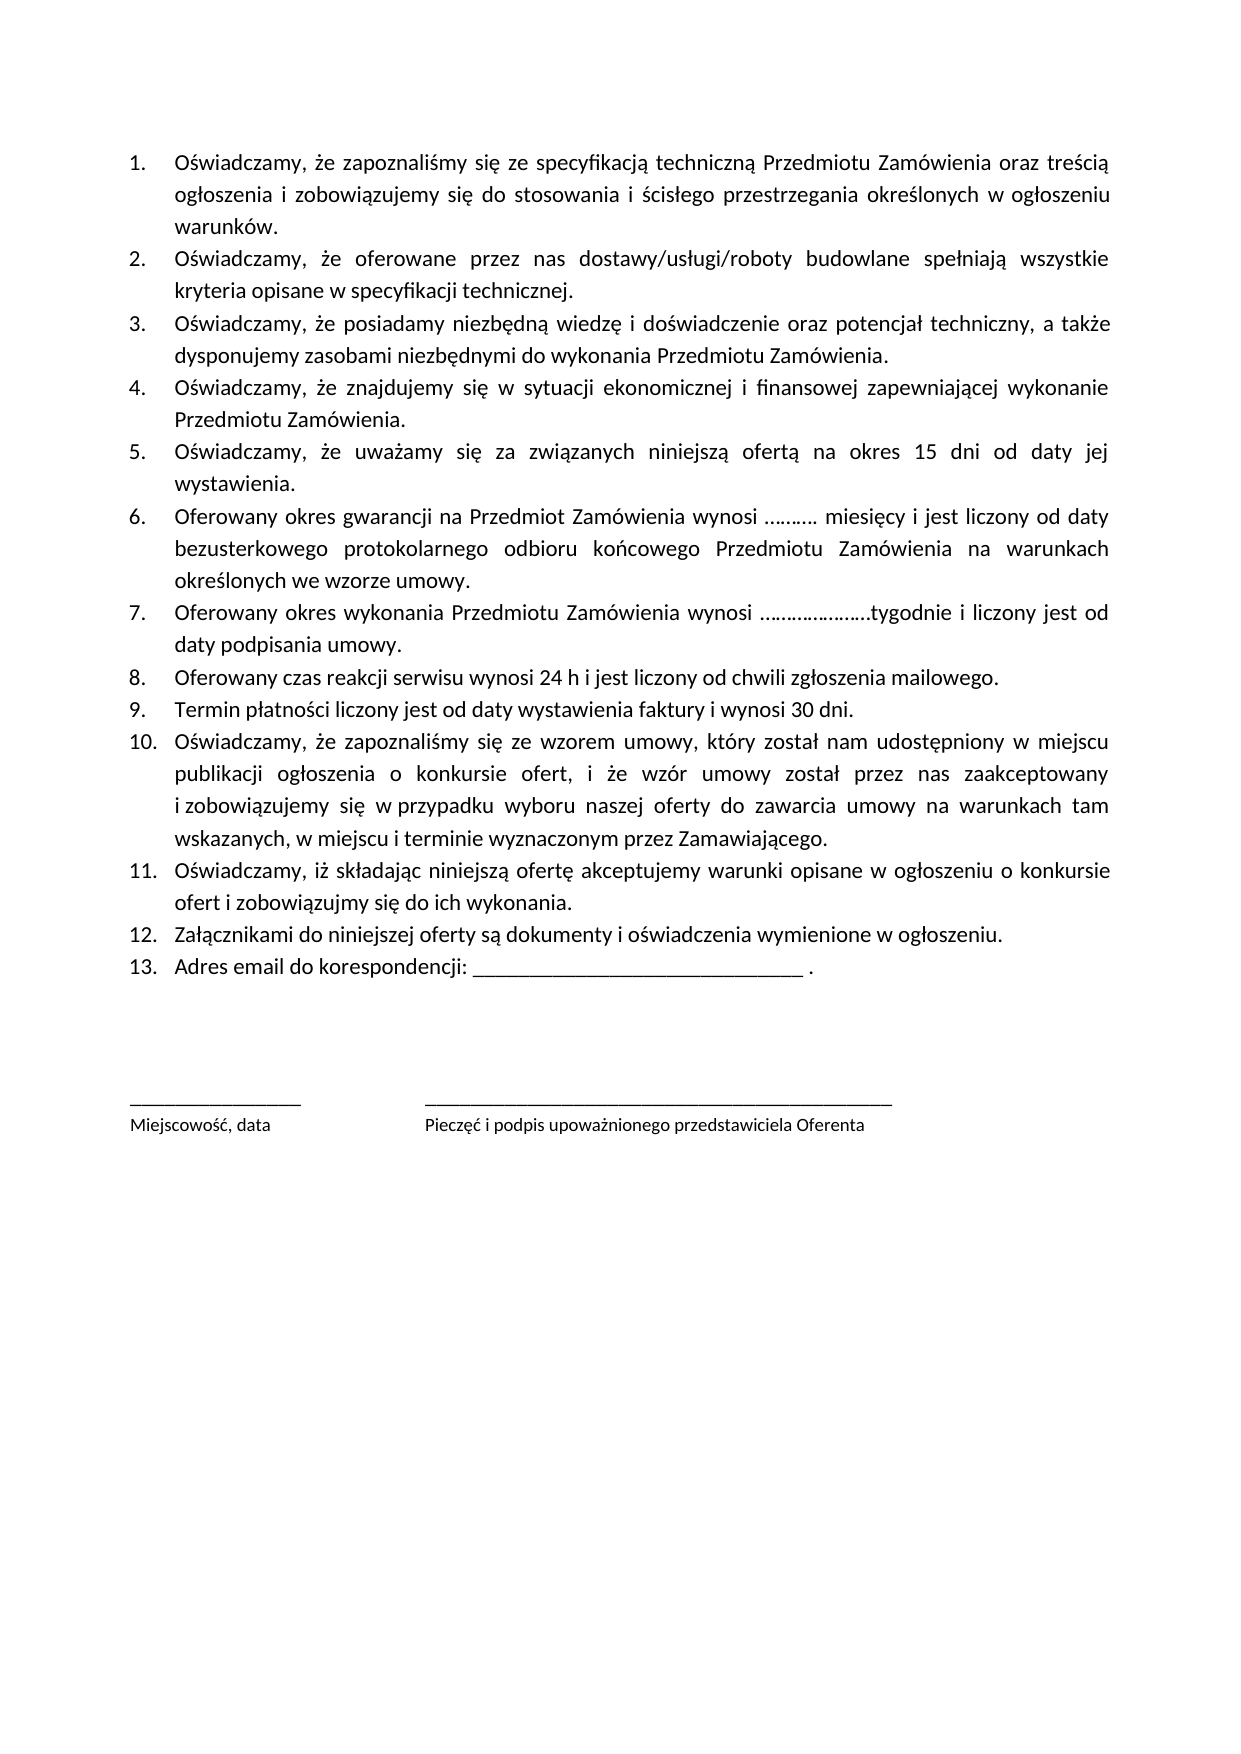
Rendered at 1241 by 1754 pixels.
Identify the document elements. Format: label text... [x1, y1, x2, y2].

list Adres email do korespondencji: _____________________________ . [129, 952, 1110, 980]
list Oferowany czas reakcji serwisu wynosi 24 h i jest liczony od chwili zgłoszenia mailowego. [129, 663, 1110, 691]
list Oświadczamy, że posiadamy niezbędną wiedzę i doświadczenie oraz potencjał techniczny, a także dysponujemy zasobami niezbędnymi do wykonania Przedmiotu Zamówienia. [129, 309, 1110, 369]
list Załącznikami do niniejszej oferty są dokumenty i oświadczenia wymienione w ogłoszeniu. [129, 920, 1110, 948]
list Oferowany okres wykonania Przedmiotu Zamówienia wynosi …………………tygodnie i liczony jest od daty podpisania umowy. [129, 598, 1110, 658]
list Oświadczamy, że oferowane przez nas dostawy/usługi/roboty budowlane spełniają wszystkie kryteria opisane w specyfikacji technicznej. [129, 244, 1110, 304]
list Oświadczamy, iż składając niniejszą ofertę akceptujemy warunki opisane w ogłoszeniu o konkursie ofert i zobowiązujmy się do ich wykonania. [129, 856, 1110, 916]
list Oświadczamy, że uważamy się za związanych niniejszą ofertą na okres 15 dni od daty jej wystawienia. [129, 437, 1110, 498]
list Oświadczamy, że zapoznaliśmy się ze wzorem umowy, który został nam udostępniony w miejscu publikacji ogłoszenia o konkursie ofert, i że wzór umowy został przez nas zaakceptowany i zobowiązujemy się w przypadku wyboru naszej oferty do zawarcia umowy na warunkach tam wskazanych, w miejscu i terminie wyznaczonym przez Zamawiającego. [129, 727, 1110, 852]
list Oświadczamy, że zapoznaliśmy się ze specyfikacją techniczną Przedmiotu Zamówienia oraz treścią ogłoszenia i zobowiązujemy się do stosowania i ścisłego przestrzegania określonych w ogłoszeniu warunków. [129, 148, 1110, 240]
text _______________ _________________________________________ [130, 1081, 1110, 1109]
list Oferowany okres gwarancji na Przedmiot Zamówienia wynosi ………. miesięcy i jest liczony od daty bezusterkowego protokolarnego odbioru końcowego Przedmiotu Zamówienia na warunkach określonych we wzorze umowy. [129, 502, 1110, 594]
text Miejscowość, data Pieczęć i podpis upoważnionego przedstawiciela Oferenta [130, 1113, 1110, 1136]
list Termin płatności liczony jest od daty wystawienia faktury i wynosi 30 dni. [129, 695, 1110, 723]
list Oświadczamy, że znajdujemy się w sytuacji ekonomicznej i finansowej zapewniającej wykonanie Przedmiotu Zamówienia. [129, 373, 1110, 433]
